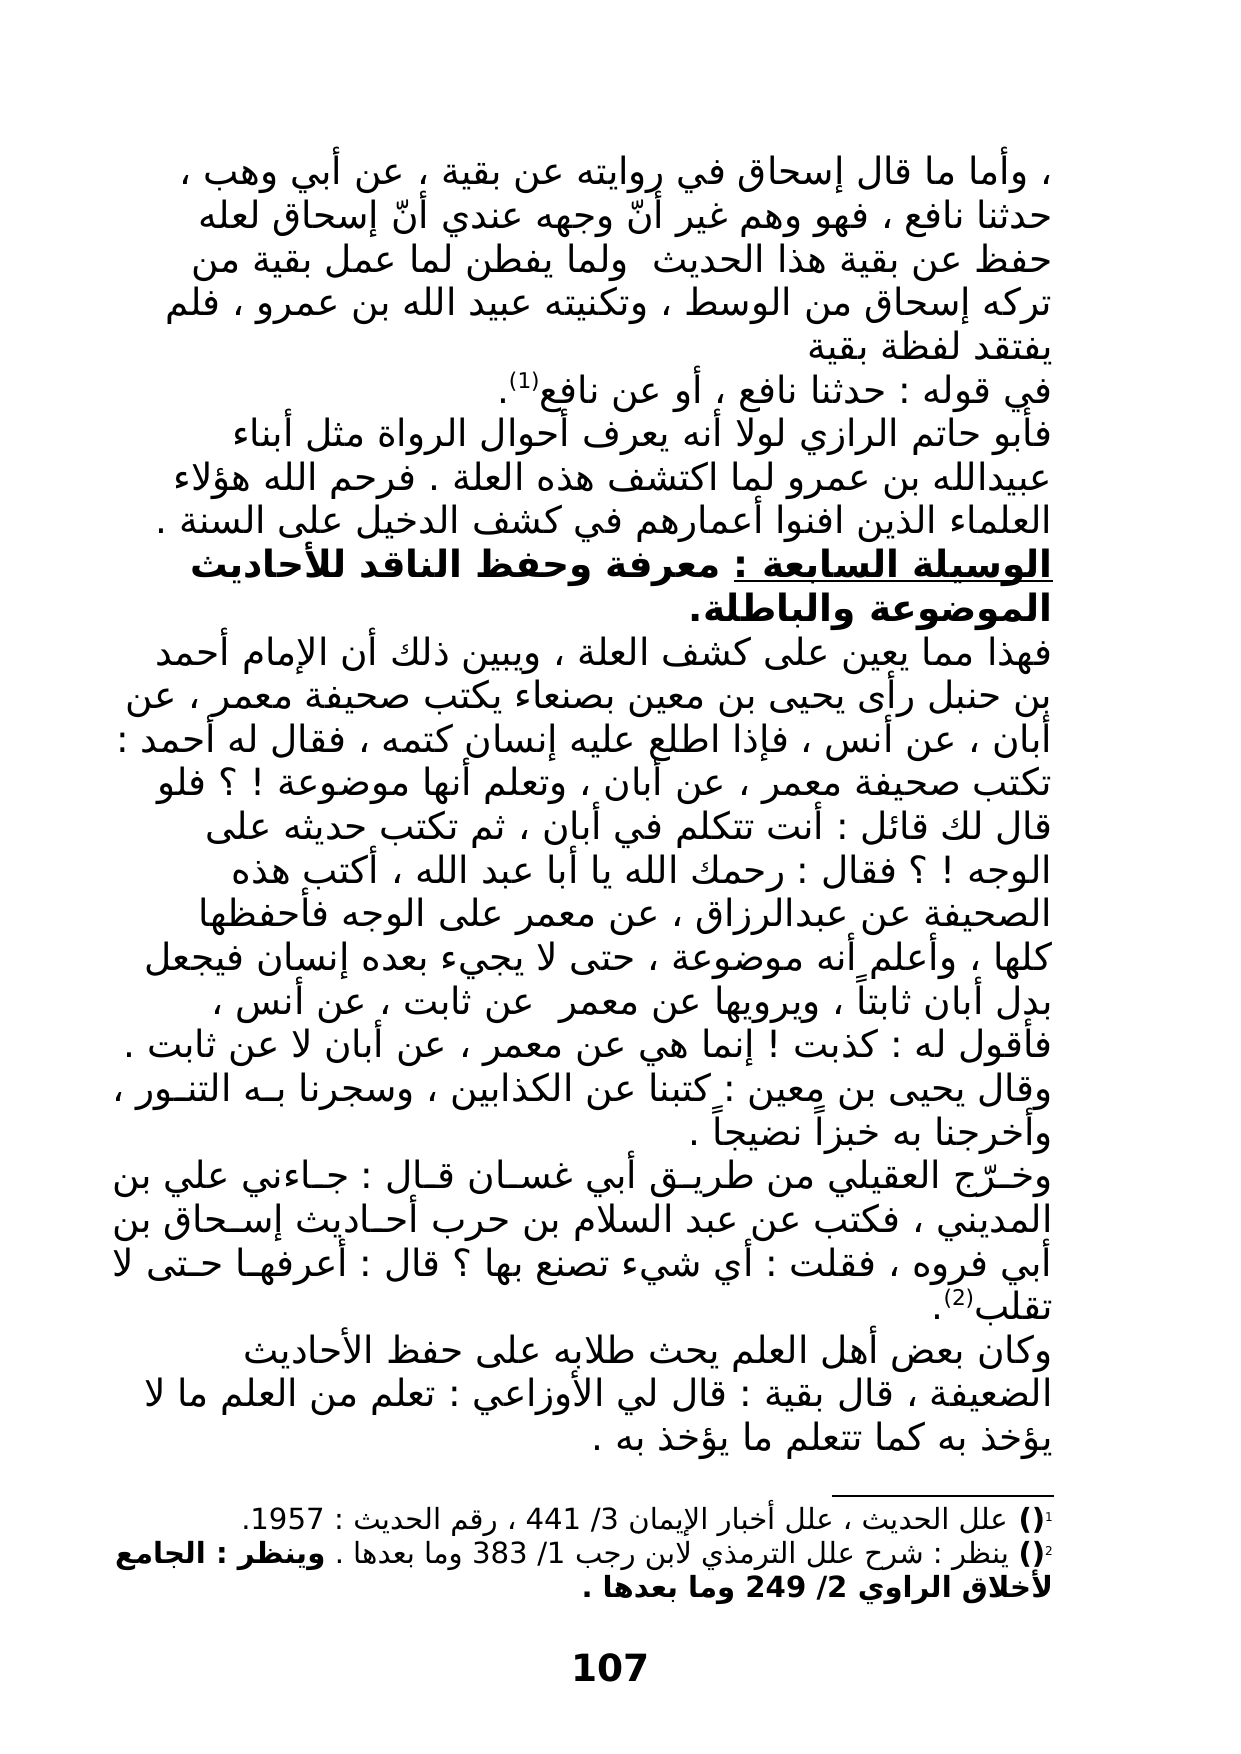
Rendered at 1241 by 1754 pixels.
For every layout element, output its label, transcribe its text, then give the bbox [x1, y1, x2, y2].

text وخرّج العقيلي من طريق أبي غسان قال : جاءني علي بن المديني ، فكتب عن عبد السلام بن حرب أحاديث إسحاق بن أبي فروه ، فقلت : أي شيء تصنع بها ؟ قال : أعرفها حتى لا تقلب(). [112, 1154, 1053, 1328]
text فأبو حاتم الرازي لولا أنه يعرف أحوال الرواة مثل أبناء عبيدالله بن عمرو لما اكتشف هذه العلة . فرحم الله هؤلاء العلماء الذين افنوا أعمارهم في كشف الدخيل على السنة . [112, 412, 1053, 543]
text وقال يحيى بن معين : كتبنا عن الكذابين ، وسجرنا به التنور ، وأخرجنا به خبزاً نضيجاً . [112, 1067, 1053, 1154]
text وكان بعض أهل العلم يحث طلابه على حفظ الأحاديث الضعيفة ، قال بقية : قال لي الأوزاعي : تعلم من العلم ما لا يؤخذ به كما تتعلم ما يؤخذ به . [112, 1328, 1053, 1459]
text فهذا مما يعين على كشف العلة ، ويبين ذلك أن الإمام أحمد بن حنبل رأى يحيى بن معين بصنعاء يكتب صحيفة معمر ، عن أبان ، عن أنس ، فإذا اطلع عليه إنسان كتمه ، فقال له أحمد : تكتب صحيفة معمر ، عن أبان ، وتعلم أنها موضوعة ! ؟ فلو قال لك قائل : أنت تتكلم في أبان ، ثم تكتب حديثه على الوجه ! ؟ فقال : رحمك الله يا أبا عبد الله ، أكتب هذه الصحيفة عن عبدالرزاق ، عن معمر على الوجه فأحفظها كلها ، وأعلم أنه موضوعة ، حتى لا يجيء بعده إنسان فيجعل بدل أبان ثابتاً ، ويرويها عن معمر عن ثابت ، عن أنس ، فأقول له : كذبت ! إنما هي عن معمر ، عن أبان لا عن ثابت . [112, 630, 1053, 1067]
text في قوله : حدثنا نافع ، أو عن نافع(). [112, 368, 1053, 412]
text الوسيلة السابعة : معرفة وحفظ الناقد للأحاديث الموضوعة والباطلة. [112, 543, 1053, 630]
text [112, 150, 1053, 368]
